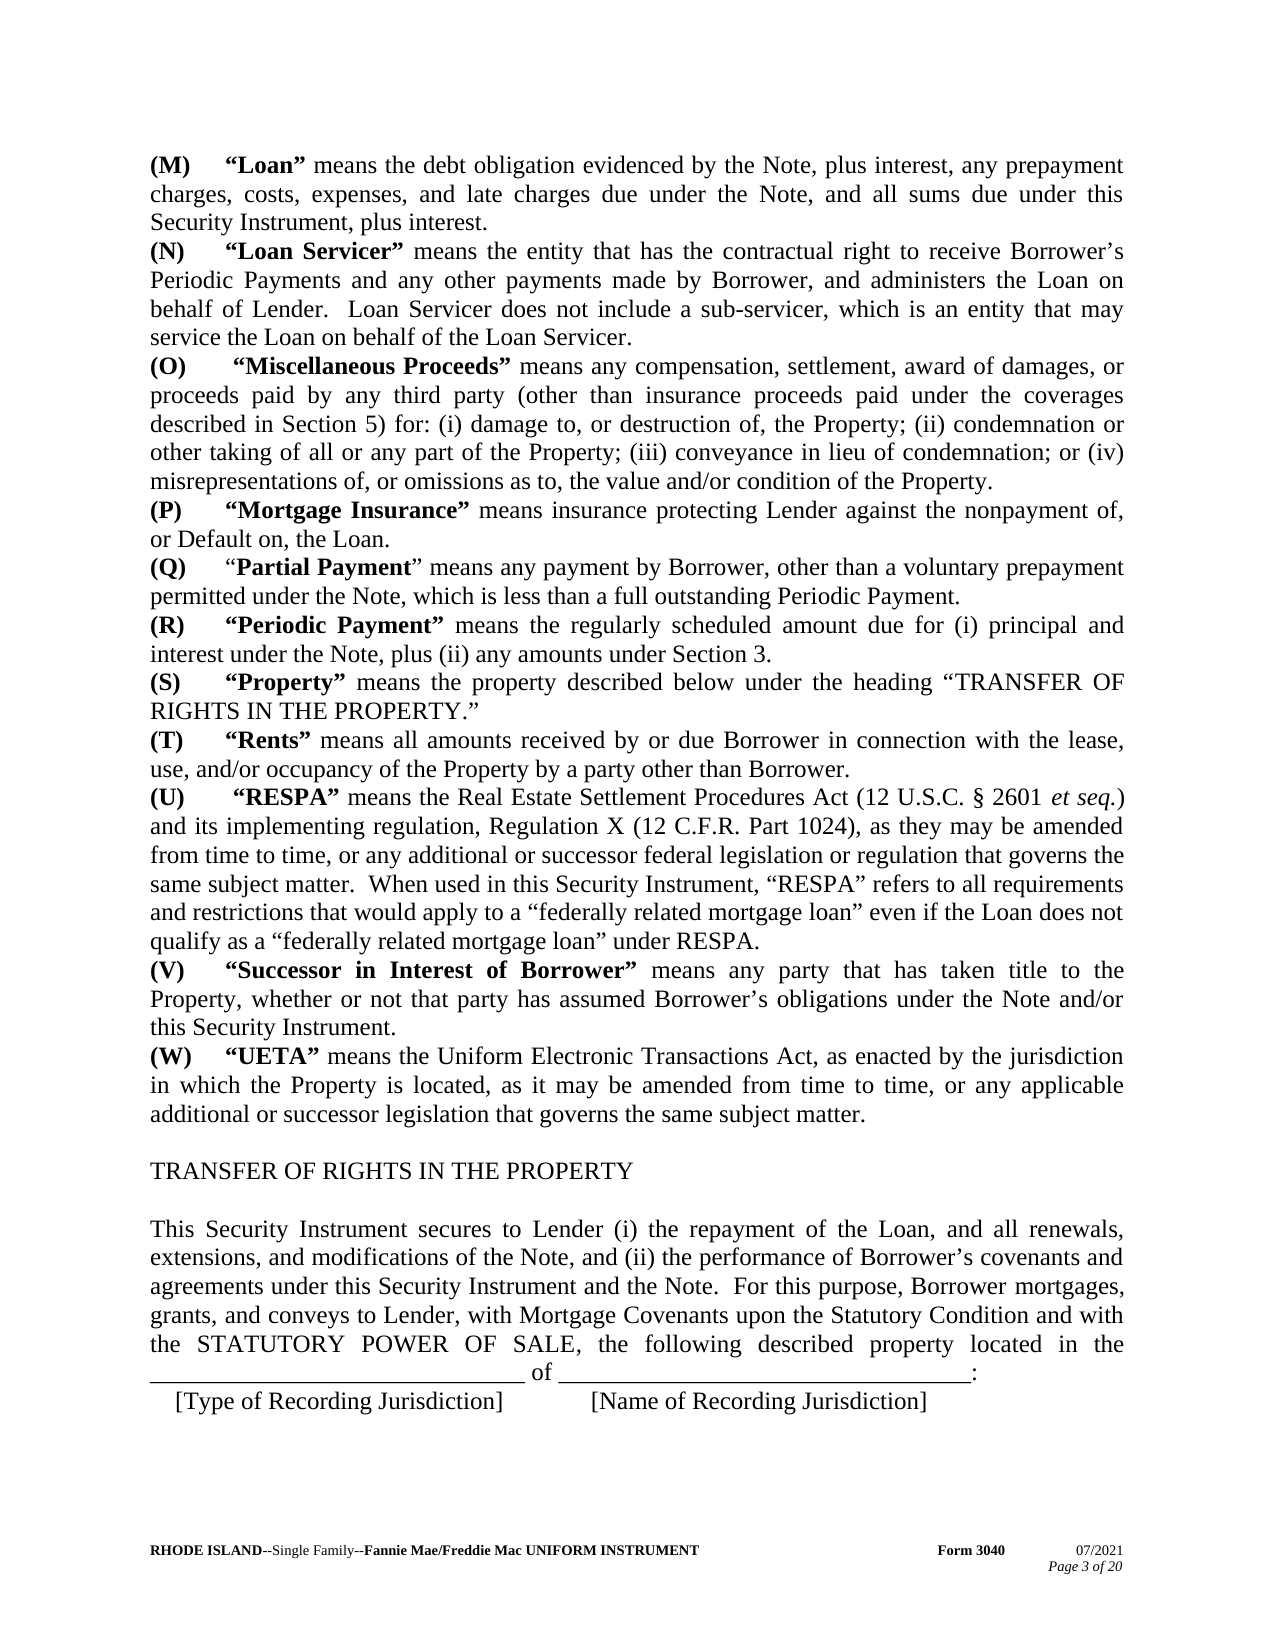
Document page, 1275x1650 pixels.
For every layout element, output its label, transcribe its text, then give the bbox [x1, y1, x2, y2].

text (M) “Loan” means the debt obligation evidenced by the Note, plus interest, any prepayment charges, costs, expenses, and late charges due under the Note, and all sums due under this Security Instrument, plus interest. [150, 150, 1125, 236]
text TRANSFER OF RIGHTS IN THE PROPERTY [150, 1156, 1125, 1185]
text (U) “RESPA” means the Real Estate Settlement Procedures Act (12 U.S.C. § 2601 et seq.) and its implementing regulation, Regulation X (12 C.F.R. Part 1024), as they may be amended from time to time, or any additional or successor federal legislation or regulation that governs the same subject matter. When used in this Security Instrument, “RESPA” refers to all requirements and restrictions that would apply to a “federally related mortgage loan” even if the Loan does not qualify as a “federally related mortgage loan” under RESPA. [150, 782, 1125, 955]
text (W) “UETA” means the Uniform Electronic Transactions Act, as enacted by the jurisdiction in which the Property is located, as it may be amended from time to time, or any applicable additional or successor legislation that governs the same subject matter. [150, 1041, 1125, 1127]
text (R) “Periodic Payment” means the regularly scheduled amount due for (i) principal and interest under the Note, plus (ii) any amounts under Section 3. [150, 610, 1125, 667]
text (V) “Successor in Interest of Borrower” means any party that has taken title to the Property, whether or not that party has assumed Borrower’s obligations under the Note and/or this Security Instrument. [150, 955, 1125, 1041]
text (P) “Mortgage Insurance” means insurance protecting Lender against the nonpayment of, or Default on, the Loan. [150, 495, 1125, 552]
text (O) “Miscellaneous Proceeds” means any compensation, settlement, award of damages, or proceeds paid by any third party (other than insurance proceeds paid under the coverages described in Section 5) for: (i) damage to, or destruction of, the Property; (ii) condemnation or other taking of all or any part of the Property; (iii) conveyance in lieu of condemnation; or (iv) misrepresentations of, or omissions as to, the value and/or condition of the Property. [150, 351, 1125, 495]
text (N) “Loan Servicer” means the entity that has the contractual right to receive Borrower’s Periodic Payments and any other payments made by Borrower, and administers the Loan on behalf of Lender. Loan Servicer does not include a sub-servicer, which is an entity that may service the Loan on behalf of the Loan Servicer. [150, 236, 1125, 351]
text (T) “Rents” means all amounts received by or due Borrower in connection with the lease, use, and/or occupancy of the Property by a party other than Borrower. [150, 725, 1125, 782]
text (S) “Property” means the property described below under the heading “TRANSFER OF RIGHTS IN THE PROPERTY.” [150, 667, 1125, 725]
text This Security Instrument secures to Lender (i) the repayment of the Loan, and all renewals, extensions, and modifications of the Note, and (ii) the performance of Borrower’s covenants and agreements under this Security Instrument and the Note. For this purpose, Borrower mortgages, grants, and conveys to Lender, with Mortgage Covenants upon the Statutory Condition and with the Statutory Power of Sale, the following described property located in the ______________________________ of _________________________________: [150, 1214, 1125, 1386]
text [Type of Recording Jurisdiction] [Name of Recording Jurisdiction] [150, 1386, 1125, 1415]
text (Q) “Partial Payment” means any payment by Borrower, other than a voluntary prepayment permitted under the Note, which is less than a full outstanding Periodic Payment. [150, 552, 1125, 610]
